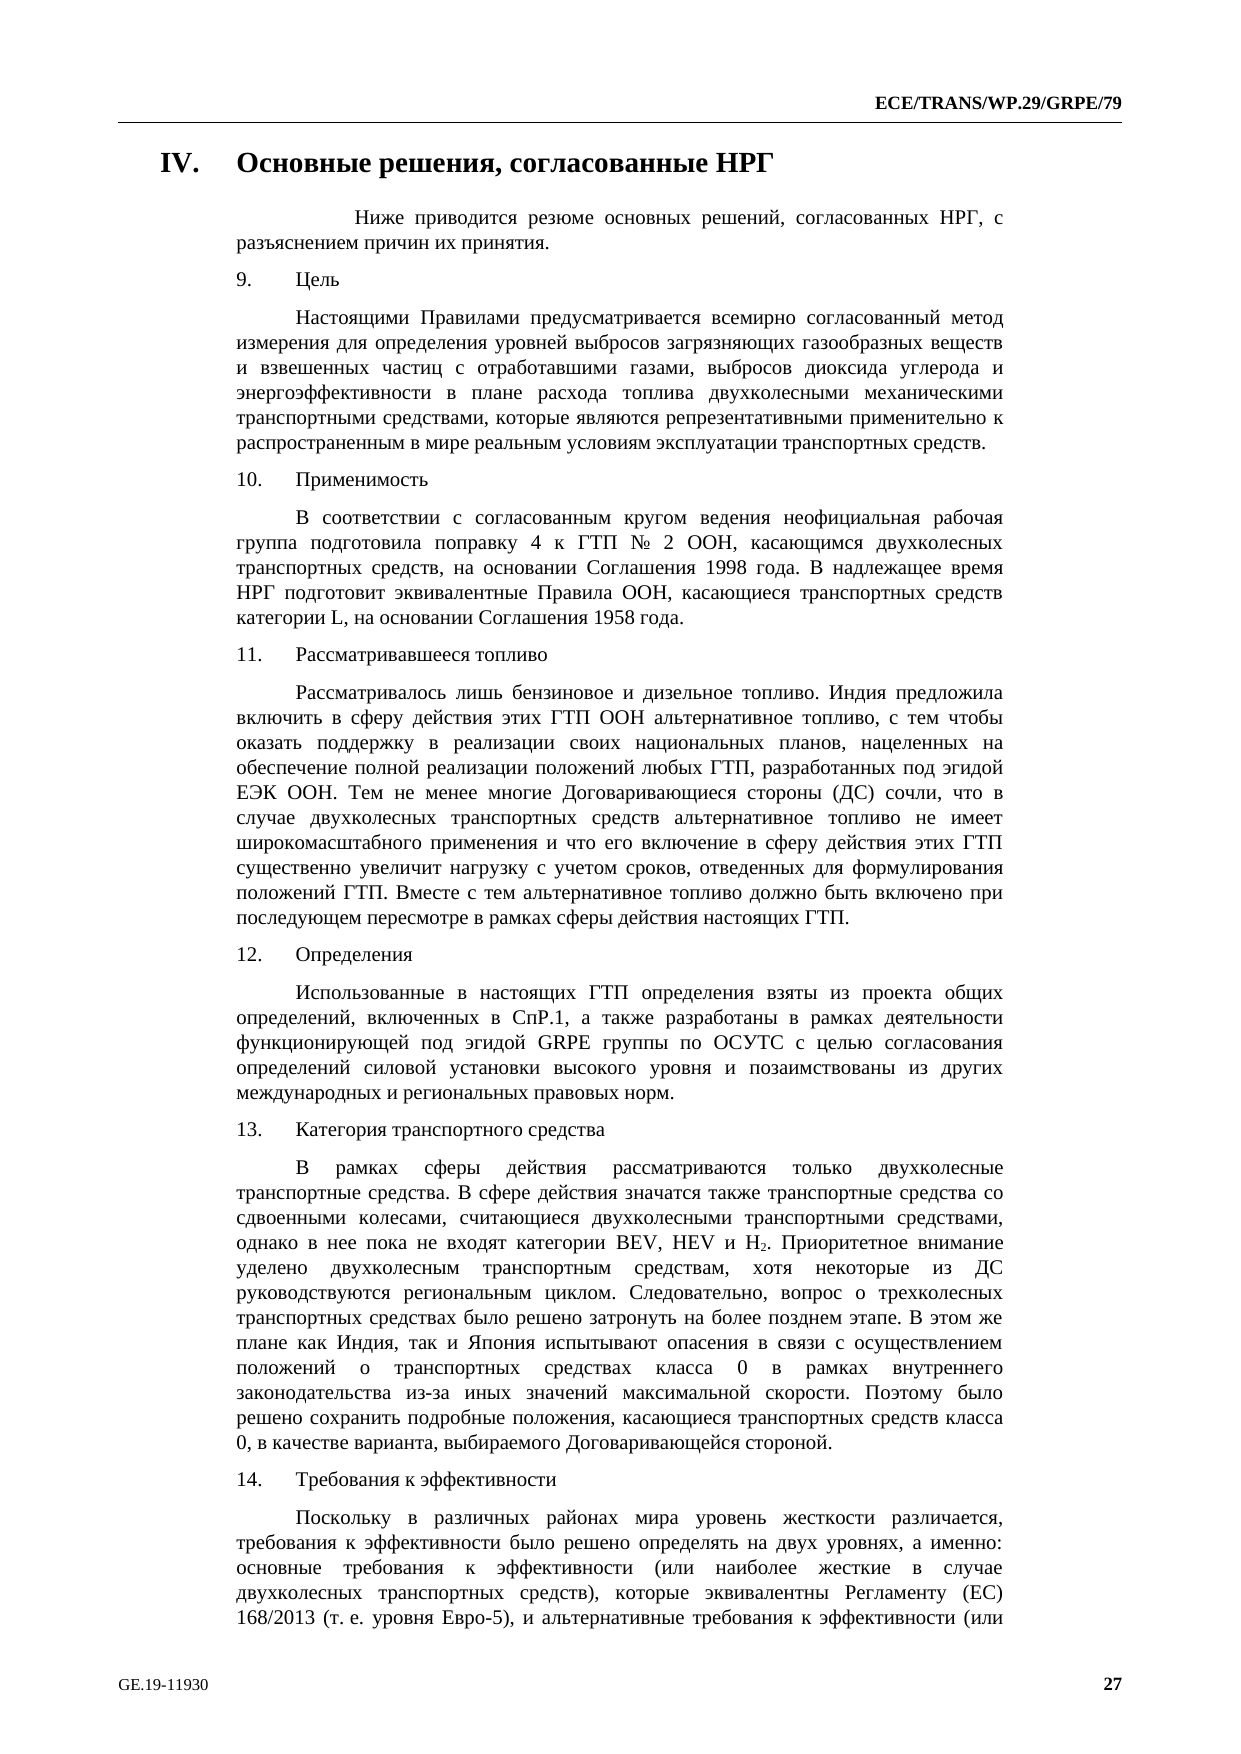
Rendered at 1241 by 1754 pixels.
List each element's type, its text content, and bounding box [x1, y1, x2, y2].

text 12. Определения [236, 941, 1004, 966]
text 9. Цель [236, 266, 1004, 291]
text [236, 1504, 1004, 1629]
text 14. Требования к эффективности [236, 1466, 1004, 1491]
text В соответствии с согласованным кругом ведения неофициальная рабочая группа подготовила поправку 4 к ГТП № 2 ООН, касающимся двухколесных транспортных средств, на основании Соглашения 1998 года. В надлежащее время НРГ подготовит эквивалентные Правила ООН, касающиеся транспортных средств категории L, на основании Соглашения 1958 года. [236, 504, 1004, 629]
text В рамках сферы действия рассматриваются только двухколесные транспортные средства. В сфере действия значатся также транспортные средства со сдвоенными колесами, считающиеся двухколесными транспортными средствами, однако в нее пока не входят категории BEV, HEV и H2. Приоритетное внимание уделено двухколесным транспортным средствам, хотя некоторые из ДС руководствуются региональным циклом. Следовательно, вопрос о трехколесных транспортных средствах было решено затронуть на более позднем этапе. В этом же плане как Индия, так и Япония испытывают опасения в связи с осуществлением положений о транспортных средствах класса 0 в рамках внутреннего законодательства из-за иных значений максимальной скорости. Поэтому было решено сохранить подробные положения, касающиеся транспортных средств класса 0, в качестве варианта, выбираемого Договаривающейся стороной. [236, 1154, 1004, 1454]
text Использованные в настоящих ГТП определения взяты из проекта общих определений, включенных в СпР.1, а также разработаны в рамках деятельности функционирующей под эгидой GRPE группы по ОСУТС с целью согласования определений силовой установки высокого уровня и позаимствованы из других международных и региональных правовых норм. [236, 979, 1004, 1104]
text Рассматривалось лишь бензиновое и дизельное топливо. Индия предложила включить в сферу действия этих ГТП ООН альтернативное топливо, с тем чтобы оказать поддержку в реализации своих национальных планов, нацеленных на обеспечение полной реализации положений любых ГТП, разработанных под эгидой ЕЭК ООН. Тем не менее многие Договаривающиеся стороны (ДС) сочли, что в случае двухколесных транспортных средств альтернативное топливо не имеет широкомасштабного применения и что его включение в сферу действия этих ГТП существенно увеличит нагрузку с учетом сроков, отведенных для формулирования положений ГТП. Вместе с тем альтернативное топливо должно быть включено при последующем пересмотре в рамках сферы действия настоящих ГТП. [236, 679, 1004, 929]
text Настоящими Правилами предусматривается всемирно согласованный метод измерения для определения уровней выбросов загрязняющих газообразных веществ и взвешенных частиц с отработавшими газами, выбросов диоксида углерода и энергоэффективности в плане расхода топлива двухколесными механическими транспортными средствами, которые являются репрезентативными применительно к распространенным в мире реальным условиям эксплуатации транспортных средств. [236, 304, 1004, 454]
text 13. Категория транспортного средства [236, 1116, 1004, 1141]
text 11. Рассматривавшееся топливо [236, 641, 1004, 666]
text 10. Применимость [236, 466, 1004, 491]
text Ниже приводится резюме основных решений, согласованных НРГ, с разъяснением причин их принятия. [236, 204, 1004, 254]
text IV. Основные решения, согласованные НРГ [118, 148, 1004, 179]
